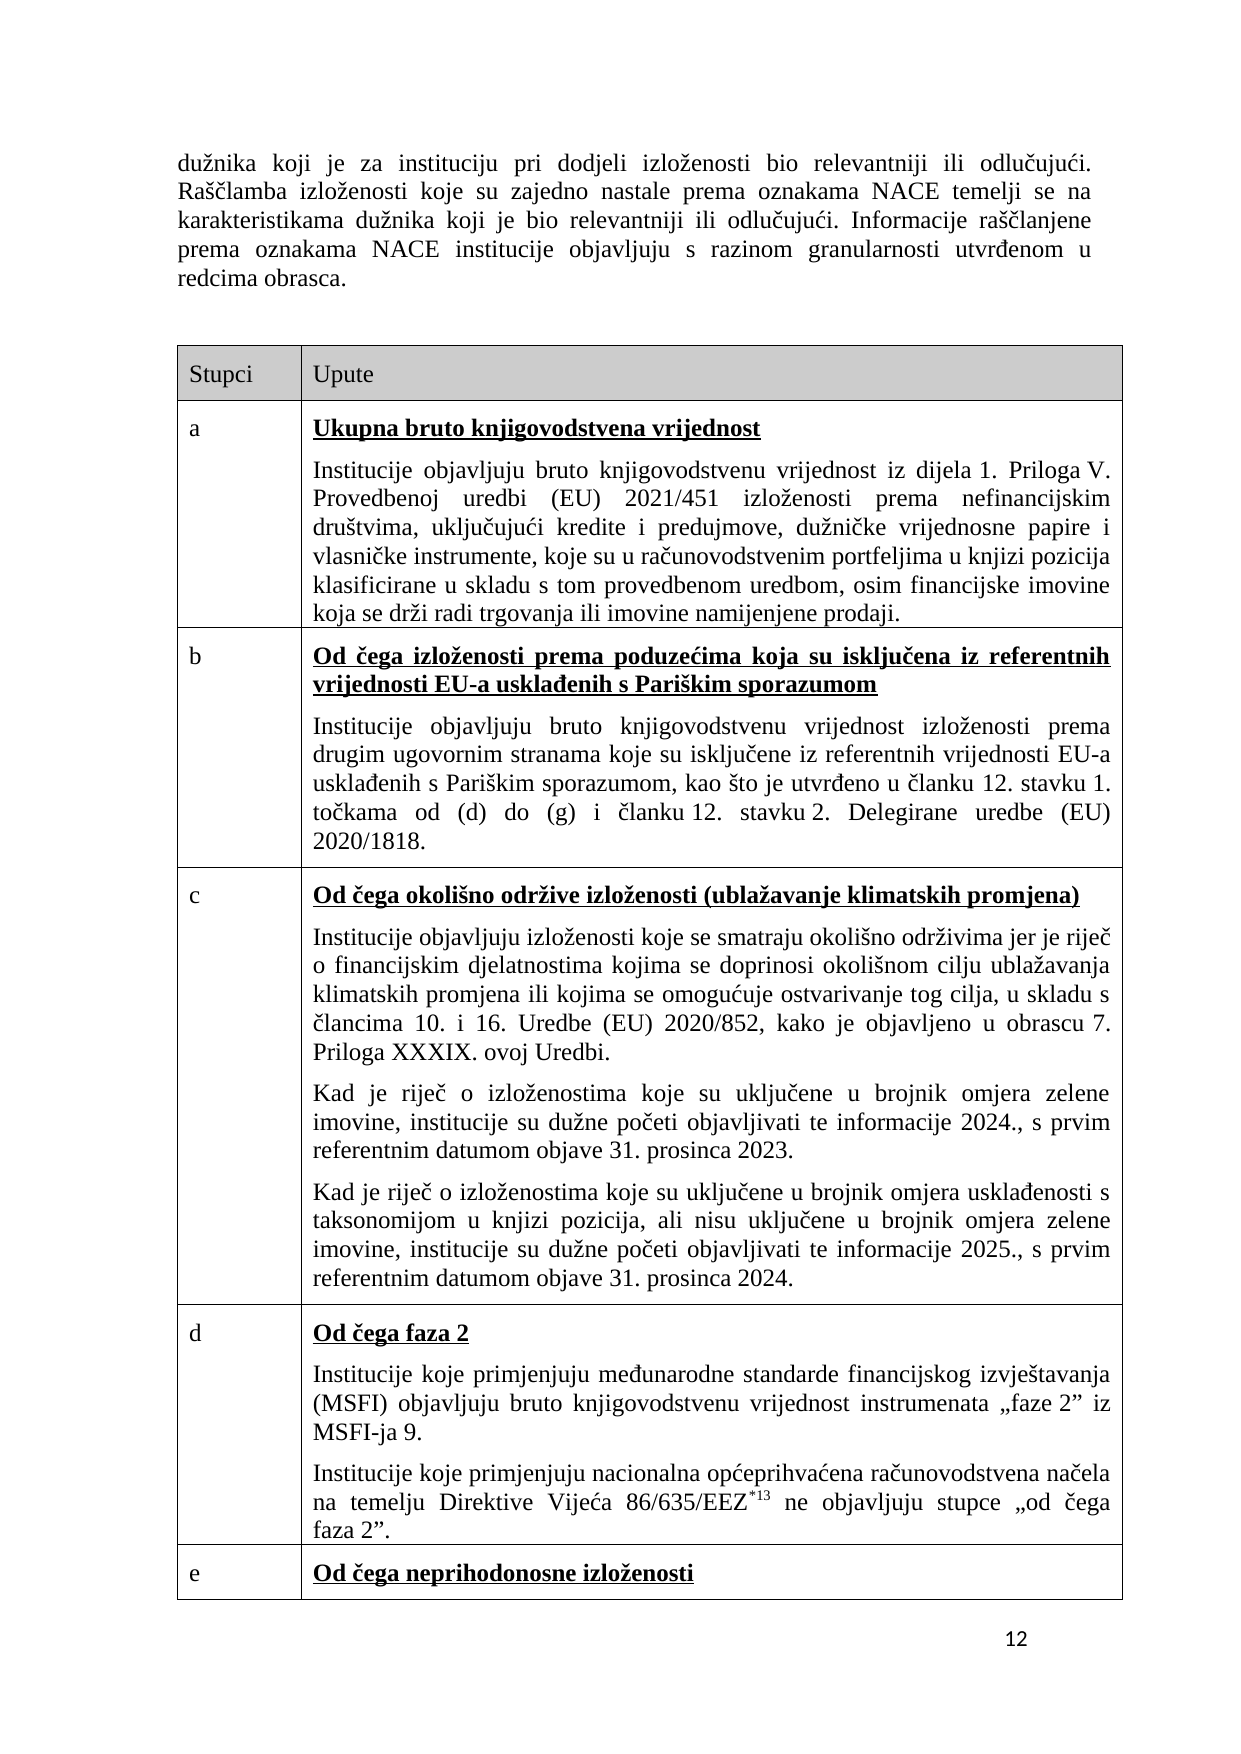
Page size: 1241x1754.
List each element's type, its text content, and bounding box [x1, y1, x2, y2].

table_cell Od čega okolišno održive izloženosti (ublažavanje klimatskih promjena) Institucije objavljuju izloženosti koje se smatraju okolišno održivima jer je riječ o financijskim djelatnostima kojima se doprinosi okolišnom cilju ublažavanja klimatskih promjena ili kojima se omogućuje ostvarivanje tog cilja, u skladu s člancima 10. i 16. Uredbe (EU) 2020/852, kako je objavljeno u obrascu 7. Priloga XXXIX. ovoj Uredbi. Kad je riječ o izloženostima koje su uključene u brojnik omjera zelene imovine, institucije su dužne početi objavljivati te informacije 2024., s prvim referentnim datumom objave 31. prosinca 2023. Kad je riječ o izloženostima koje su uključene u brojnik omjera usklađenosti s taksonomijom u knjizi pozicija, ali nisu uključene u brojnik omjera zelene imovine, institucije su dužne početi objavljivati te informacije 2025., s prvim referentnim datumom objave 31. prosinca 2024. [302, 868, 1122, 1304]
table_cell e [178, 1545, 301, 1599]
table_cell a [178, 401, 301, 627]
table_cell Od čega faza 2 Institucije koje primjenjuju međunarodne standarde financijskog izvještavanja (MSFI) objavljuju bruto knjigovodstvenu vrijednost instrumenata „faze 2” iz MSFI-ja 9. Institucije koje primjenjuju nacionalna općeprihvaćena računovodstvena načela na temelju Direktive Vijeća 86/635/EEZ*13 ne objavljuju stupce „od čega faza 2”. [302, 1305, 1122, 1544]
table_cell b [178, 628, 301, 867]
table_header Stupci [178, 346, 301, 400]
table_header Upute [302, 346, 1122, 400]
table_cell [302, 1545, 1122, 1599]
table_cell Ukupna bruto knjigovodstvena vrijednost Institucije objavljuju bruto knjigovodstvenu vrijednost iz dijela 1. Priloga V. Provedbenoj uredbi (EU) 2021/451 izloženosti prema nefinancijskim društvima, uključujući kredite i predujmove, dužničke vrijednosne papire i vlasničke instrumente, koje su u računovodstvenim portfeljima u knjizi pozicija klasificirane u skladu s tom provedbenom uredbom, osim financijske imovine koja se drži radi trgovanja ili imovine namijenjene prodaji. [302, 401, 1122, 627]
table_cell Od čega izloženosti prema poduzećima koja su isključena iz referentnih vrijednosti EU-a usklađenih s Pariškim sporazumom Institucije objavljuju bruto knjigovodstvenu vrijednost izloženosti prema drugim ugovornim stranama koje su isključene iz referentnih vrijednosti EU-a usklađenih s Pariškim sporazumom, kao što je utvrđeno u članku 12. stavku 1. točkama od (d) do (g) i članku 12. stavku 2. Delegirane uredbe (EU) 2020/1818. [302, 628, 1122, 867]
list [177, 148, 1092, 291]
table_cell d [178, 1305, 301, 1544]
table_cell c [178, 868, 301, 1304]
